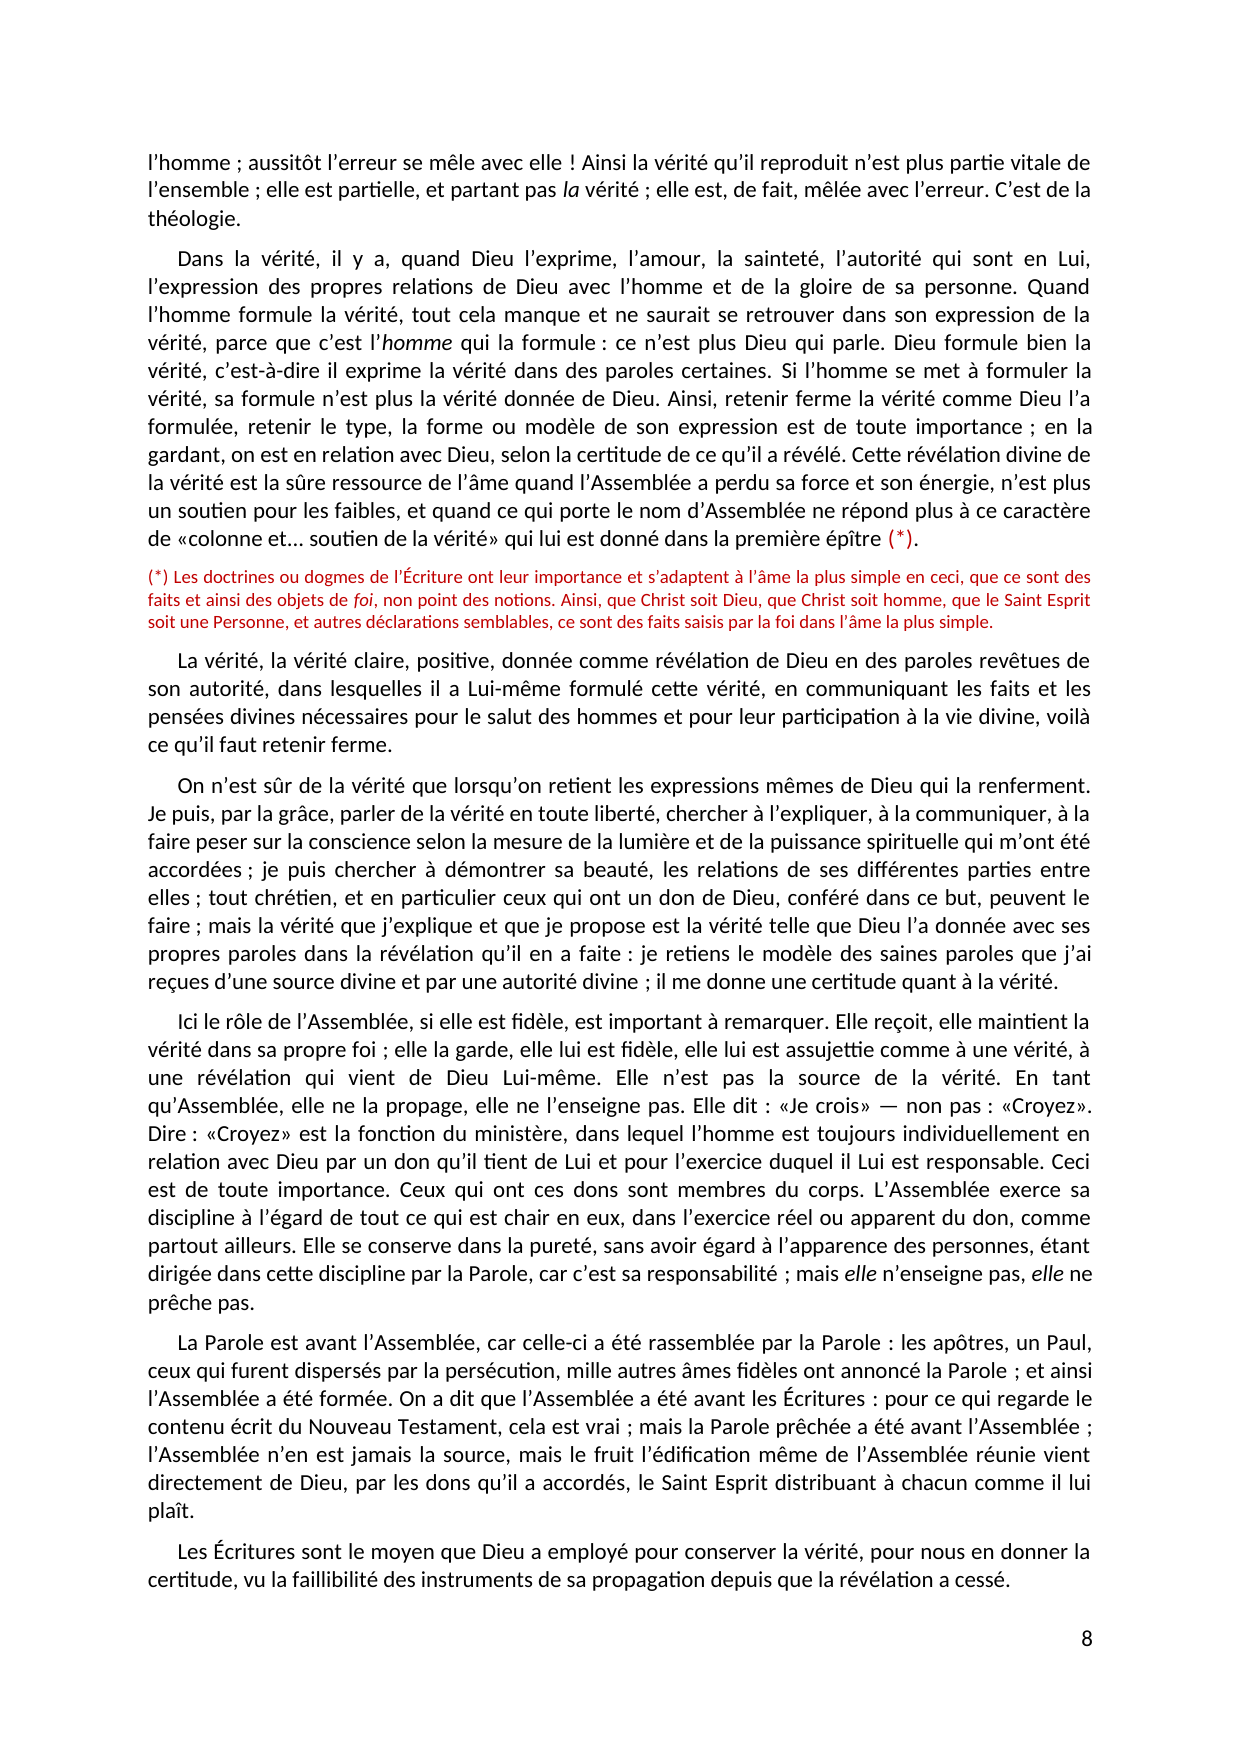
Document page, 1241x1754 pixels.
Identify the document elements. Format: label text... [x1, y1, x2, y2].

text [148, 148, 1093, 232]
text Ici le rôle de l’Assemblée, si elle est fidèle, est important à remarquer. Elle reçoit, elle maintient la vérité dans sa propre foi ; elle la garde, elle lui est fidèle, elle lui est assujettie comme à une vérité, à une révélation qui vient de Dieu Lui-même. Elle n’est pas la source de la vérité. En tant qu’Assemblée, elle ne la propage, elle ne l’enseigne pas. Elle dit : «Je crois» — non pas : «Croyez». Dire : «Croyez» est la fonction du ministère, dans lequel l’homme est toujours individuellement en relation avec Dieu par un don qu’il tient de Lui et pour l’exercice duquel il Lui est responsable. Ceci est de toute importance. Ceux qui ont ces dons sont membres du corps. L’Assemblée exerce sa discipline à l’égard de tout ce qui est chair en eux, dans l’exercice réel ou apparent du don, comme partout ailleurs. Elle se conserve dans la pureté, sans avoir égard à l’apparence des personnes, étant dirigée dans cette discipline par la Parole, car c’est sa responsabilité ; mais elle n’enseigne pas, elle ne prêche pas. [148, 1007, 1093, 1316]
text On n’est sûr de la vérité que lorsqu’on retient les expressions mêmes de Dieu qui la renferment. Je puis, par la grâce, parler de la vérité en toute liberté, chercher à l’expliquer, à la communiquer, à la faire peser sur la conscience selon la mesure de la lumière et de la puissance spirituelle qui m’ont été accordées ; je puis chercher à démontrer sa beauté, les relations de ses différentes parties entre elles ; tout chrétien, et en particulier ceux qui ont un don de Dieu, conféré dans ce but, peuvent le faire ; mais la vérité que j’explique et que je propose est la vérité telle que Dieu l’a donnée avec ses propres paroles dans la révélation qu’il en a faite : je retiens le modèle des saines paroles que j’ai reçues d’une source divine et par une autorité divine ; il me donne une certitude quant à la vérité. [148, 771, 1093, 995]
text La Parole est avant l’Assemblée, car celle-ci a été rassemblée par la Parole : les apôtres, un Paul, ceux qui furent dispersés par la persécution, mille autres âmes fidèles ont annoncé la Parole ; et ainsi l’Assemblée a été formée. On a dit que l’Assemblée a été avant les Écritures : pour ce qui regarde le contenu écrit du Nouveau Testament, cela est vrai ; mais la Parole prêchée a été avant l’Assemblée ; l’Assemblée n’en est jamais la source, mais le fruit l’édification même de l’Assemblée réunie vient directement de Dieu, par les dons qu’il a accordés, le Saint Esprit distribuant à chacun comme il lui plaît. [148, 1328, 1093, 1524]
text Les Écritures sont le moyen que Dieu a employé pour conserver la vérité, pour nous en donner la certitude, vu la faillibilité des instruments de sa propagation depuis que la révélation a cessé. [148, 1537, 1093, 1593]
text (*) Les doctrines ou dogmes de l’Écriture ont leur importance et s’adaptent à l’âme la plus simple en ceci, que ce sont des faits et ainsi des objets de foi, non point des notions. Ainsi, que Christ soit Dieu, que Christ soit homme, que le Saint Esprit soit une Personne, et autres déclarations semblables, ce sont des faits saisis par la foi dans l’âme la plus simple. [148, 565, 1093, 634]
text Dans la vérité, il y a, quand Dieu l’exprime, l’amour, la sainteté, l’autorité qui sont en Lui, l’expression des propres relations de Dieu avec l’homme et de la gloire de sa personne. Quand l’homme formule la vérité, tout cela manque et ne saurait se retrouver dans son expression de la vérité, parce que c’est l’homme qui la formule : ce n’est plus Dieu qui parle. Dieu formule bien la vérité, c’est-à-dire il exprime la vérité dans des paroles certaines. Si l’homme se met à formuler la vérité, sa formule n’est plus la vérité donnée de Dieu. Ainsi, retenir ferme la vérité comme Dieu l’a formulée, retenir le type, la forme ou modèle de son expression est de toute importance ; en la gardant, on est en relation avec Dieu, selon la certitude de ce qu’il a révélé. Cette révélation divine de la vérité est la sûre ressource de l’âme quand l’Assemblée a perdu sa force et son énergie, n’est plus un soutien pour les faibles, et quand ce qui porte le nom d’Assemblée ne répond plus à ce caractère de «colonne et... soutien de la vérité» qui lui est donné dans la première épître (*). [148, 244, 1093, 552]
text La vérité, la vérité claire, positive, donnée comme révélation de Dieu en des paroles revêtues de son autorité, dans lesquelles il a Lui-même formulé cette vérité, en communiquant les faits et les pensées divines nécessaires pour le salut des hommes et pour leur participation à la vie divine, voilà ce qu’il faut retenir ferme. [148, 646, 1093, 758]
